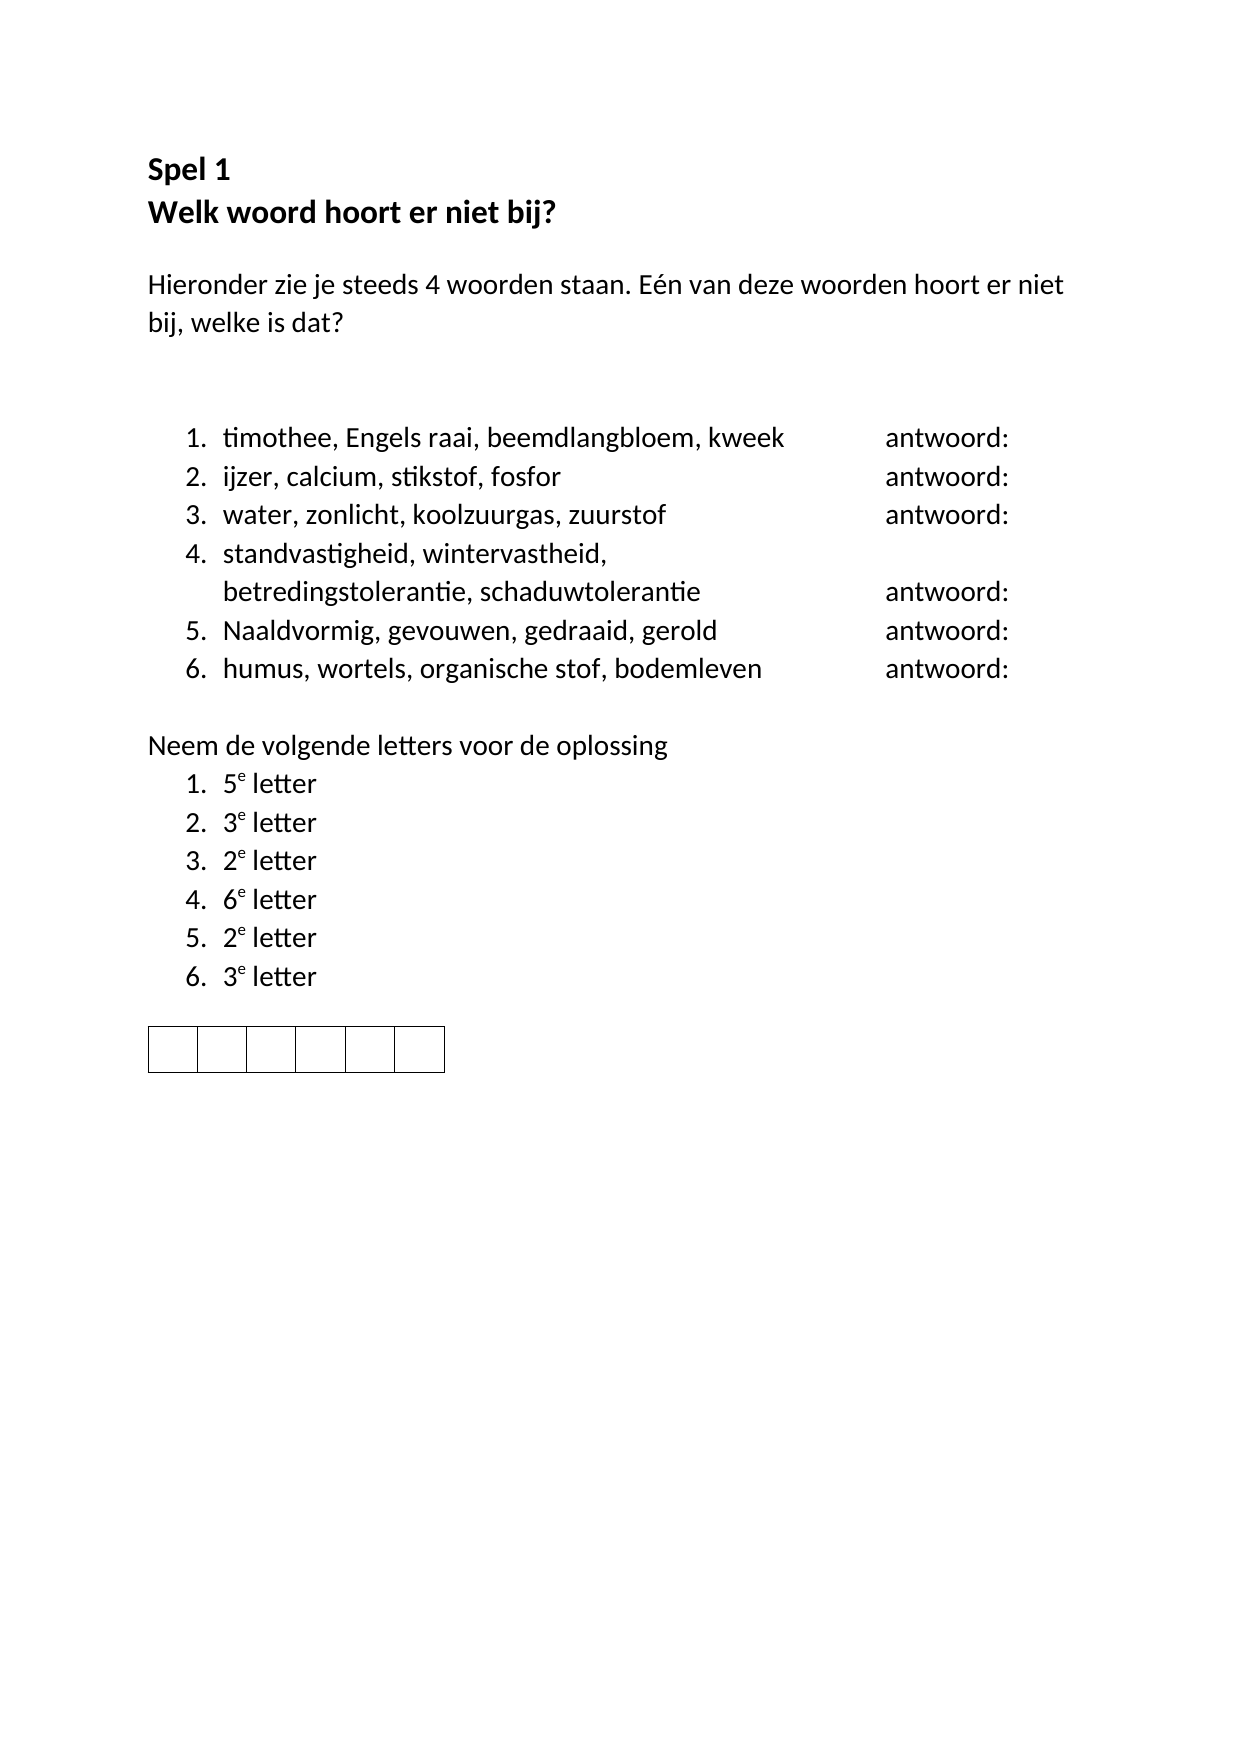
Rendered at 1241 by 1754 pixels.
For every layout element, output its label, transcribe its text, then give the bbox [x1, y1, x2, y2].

list 5e letter [185, 765, 1093, 801]
text Welk woord hoort er niet bij? [148, 192, 1093, 232]
table_header [247, 1027, 295, 1072]
text Hieronder zie je steeds 4 woorden staan. Eén van deze woorden hoort er niet bij, welke is dat? [148, 266, 1093, 340]
list Naaldvormig, gevouwen, gedraaid, gerold antwoord: [185, 612, 1093, 647]
table_header [296, 1027, 345, 1072]
text Spel 1 [148, 148, 1093, 188]
list 6e letter [185, 881, 1093, 916]
text Neem de volgende letters voor de oplossing [148, 727, 1093, 763]
list standvastigheid, wintervastheid, [185, 535, 1093, 570]
table_header [198, 1027, 246, 1072]
table_header [395, 1027, 444, 1072]
table_header [149, 1027, 197, 1072]
list 2e letter [185, 919, 1093, 955]
list water, zonlicht, koolzuurgas, zuurstof antwoord: [185, 496, 1093, 532]
list timothee, Engels raai, beemdlangbloem, kweek antwoord: [185, 419, 1093, 455]
table_header [346, 1027, 394, 1072]
list ijzer, calcium, stikstof, fosfor antwoord: [185, 458, 1093, 493]
list 3e letter [185, 804, 1093, 839]
list humus, wortels, organische stof, bodemleven antwoord: [185, 650, 1093, 686]
list 3e letter [185, 958, 1093, 993]
text betredingstolerantie, schaduwtolerantie antwoord: [223, 573, 1093, 609]
list 2e letter [185, 842, 1093, 878]
